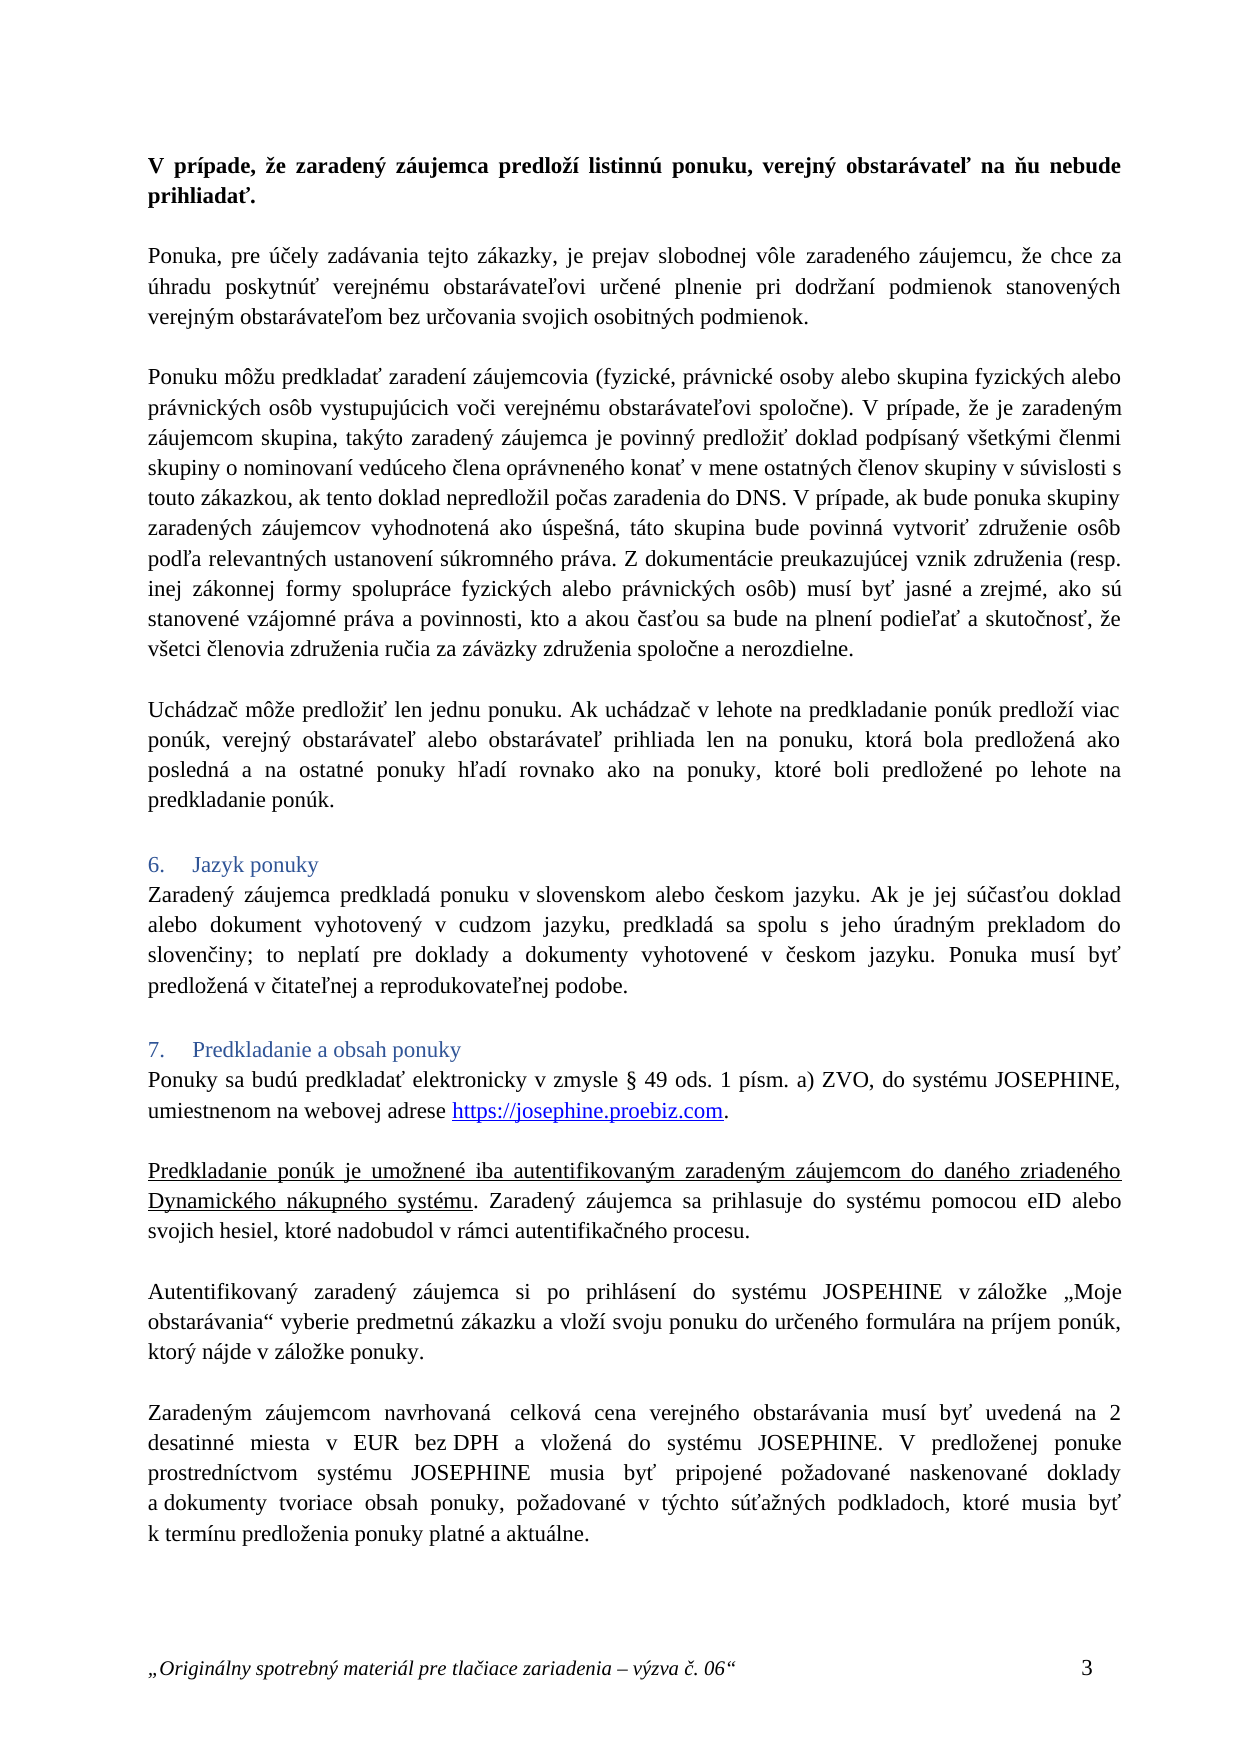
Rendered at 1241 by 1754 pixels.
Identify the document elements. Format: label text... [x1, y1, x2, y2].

subtitle Predkladanie a obsah ponuky [148, 1036, 1122, 1063]
text V prípade, že zaradený záujemca predloží listinnú ponuku, verejný obstarávateľ na ňu nebude prihliadať. [148, 152, 1122, 208]
subtitle Jazyk ponuky [148, 851, 1122, 877]
text Ponuky sa budú predkladať elektronicky v zmysle § 49 ods. 1 písm. a) ZVO, do systému JOSEPHINE, umiestnenom na webovej adrese https://josephine.proebiz.com. [148, 1067, 1122, 1123]
text Uchádzač môže predložiť len jednu ponuku. Ak uchádzač v lehote na predkladanie ponúk predloží viac ponúk, verejný obstarávateľ alebo obstarávateľ prihliada len na ponuku, ktorá bola predložená ako posledná a na ostatné ponuky hľadí rovnako ako na ponuky, ktoré boli predložené po lehote na predkladanie ponúk. [148, 696, 1122, 813]
text Predkladanie ponúk je umožnené iba autentifikovaným zaradeným záujemcom do daného zriadeného Dynamického nákupného systému. Zaradený záujemca sa prihlasuje do systému pomocou eID alebo svojich hesiel, ktoré nadobudol v rámci autentifikačného procesu. [148, 1181, 1122, 1244]
text Zaradeným záujemcom navrhovaná celková cena verejného obstarávania musí byť uvedená na 2 desatinné miesta v EUR bez DPH a vložená do systému JOSEPHINE. V predloženej ponuke prostredníctvom systému JOSEPHINE musia byť pripojené požadované naskenované doklady a dokumenty tvoriace obsah ponuky, požadované v týchto súťažných podkladoch, ktoré musia byť k termínu predloženia ponuky platné a aktuálne. [148, 1399, 1122, 1546]
text Ponuku môžu predkladať zaradení záujemcovia (fyzické, právnické osoby alebo skupina fyzických alebo právnických osôb vystupujúcich voči verejnému obstarávateľovi spoločne). V prípade, že je zaradeným záujemcom skupina, takýto zaradený záujemca je povinný predložiť doklad podpísaný všetkými členmi skupiny o nominovaní vedúceho člena oprávneného konať v mene ostatných členov skupiny v súvislosti s touto zákazkou, ak tento doklad nepredložil počas zaradenia do DNS. V prípade, ak bude ponuka skupiny zaradených záujemcov vyhodnotená ako úspešná, táto skupina bude povinná vytvoriť združenie osôb podľa relevantných ustanovení súkromného práva. Z dokumentácie preukazujúcej vznik združenia (resp. inej zákonnej formy spolupráce fyzických alebo právnických osôb) musí byť jasné a zrejmé, ako sú stanovené vzájomné práva a povinnosti, kto a akou časťou sa bude na plnení podieľať a skutočnosť, že všetci členovia združenia ručia za záväzky združenia spoločne a nerozdielne. [148, 363, 1122, 662]
text Predkladanie ponúk je umožnené iba autentifikovaným zaradeným záujemcom do daného zriadeného Dynamického nákupného systému. Zaradený záujemca sa prihlasuje do systému pomocou eID alebo svojich hesiel, ktoré nadobudol v rámci autentifikačného procesu. [148, 1157, 1122, 1180]
text Autentifikovaný zaradený záujemca si po prihlásení do systému JOSPEHINE v záložke „Moje obstarávania“ vyberie predmetnú zákazku a vloží svoju ponuku do určeného formulára na príjem ponúk, ktorý nájde v záložke ponuky. [148, 1278, 1122, 1365]
text Ponuka, pre účely zadávania tejto zákazky, je prejav slobodnej vôle zaradeného záujemcu, že chce za úhradu poskytnúť verejnému obstarávateľovi určené plnenie pri dodržaní podmienok stanovených verejným obstarávateľom bez určovania svojich osobitných podmienok. [148, 243, 1122, 329]
text Zaradený záujemca predkladá ponuku v slovenskom alebo českom jazyku. Ak je jej súčasťou doklad alebo dokument vyhotovený v cudzom jazyku, predkladá sa spolu s jeho úradným prekladom do slovenčiny; to neplatí pre doklady a dokumenty vyhotovené v českom jazyku. Ponuka musí byť predložená v čitateľnej a reprodukovateľnej podobe. [148, 881, 1122, 998]
